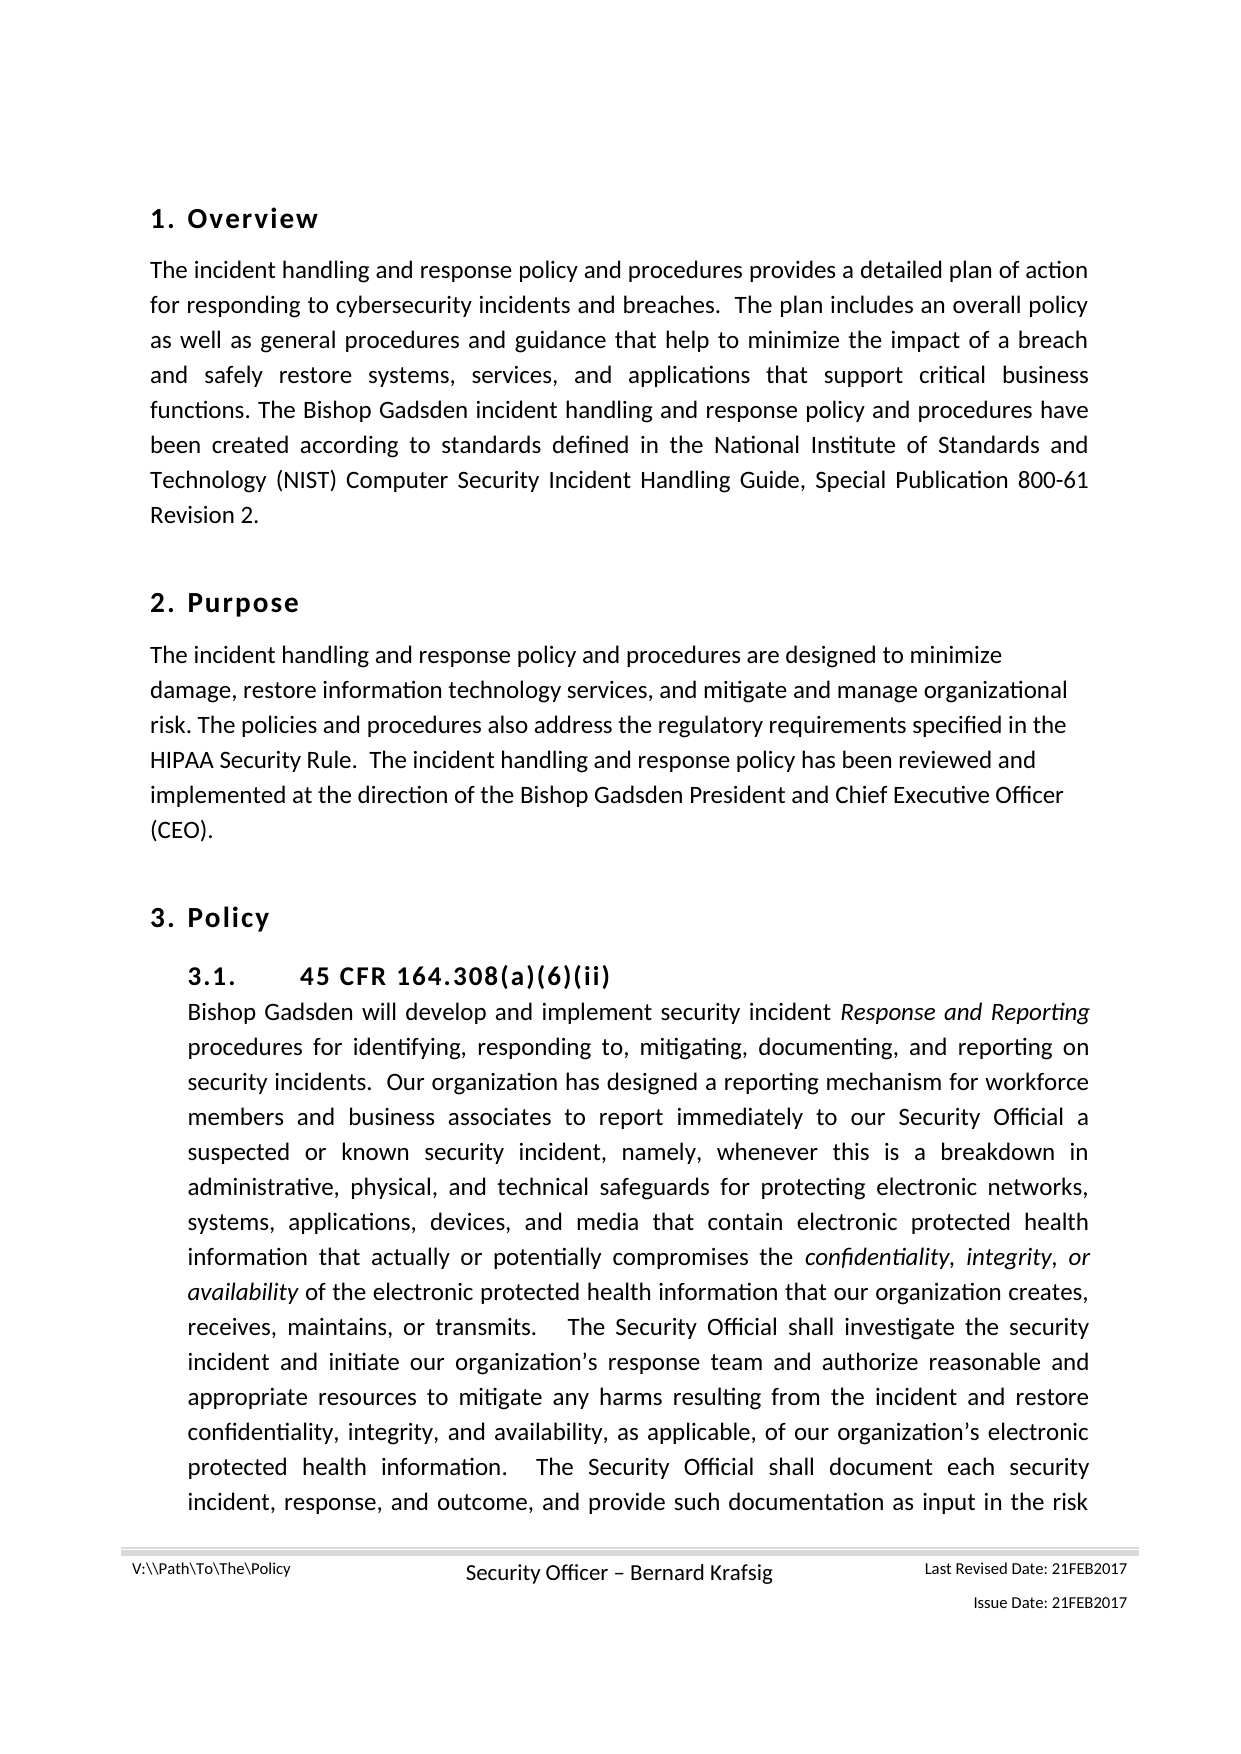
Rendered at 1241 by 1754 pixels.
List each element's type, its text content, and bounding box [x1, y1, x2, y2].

text The incident handling and response policy and procedures provides a detailed plan of action for responding to cybersecurity incidents and breaches. The plan includes an overall policy as well as general procedures and guidance that help to minimize the impact of a breach and safely restore systems, services, and applications that support critical business functions. The Bishop Gadsden incident handling and response policy and procedures have been created according to standards defined in the National Institute of Standards and Technology (NIST) Computer Security Incident Handling Guide, Special Publication 800-61 Revision 2. [150, 254, 1090, 530]
subtitle Overview [150, 200, 1090, 236]
subtitle Purpose [150, 584, 1090, 620]
subtitle 45 CFR 164.308(a)(6)(ii) [187, 959, 1090, 992]
subtitle Policy [150, 899, 1090, 934]
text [187, 997, 1090, 1517]
text The incident handling and response policy and procedures are designed to minimize damage, restore information technology services, and mitigate and manage organizational risk. The policies and procedures also address the regulatory requirements specified in the HIPAA Security Rule. The incident handling and response policy has been reviewed and implemented at the direction of the Bishop Gadsden President and Chief Executive Officer (CEO). [150, 639, 1090, 844]
